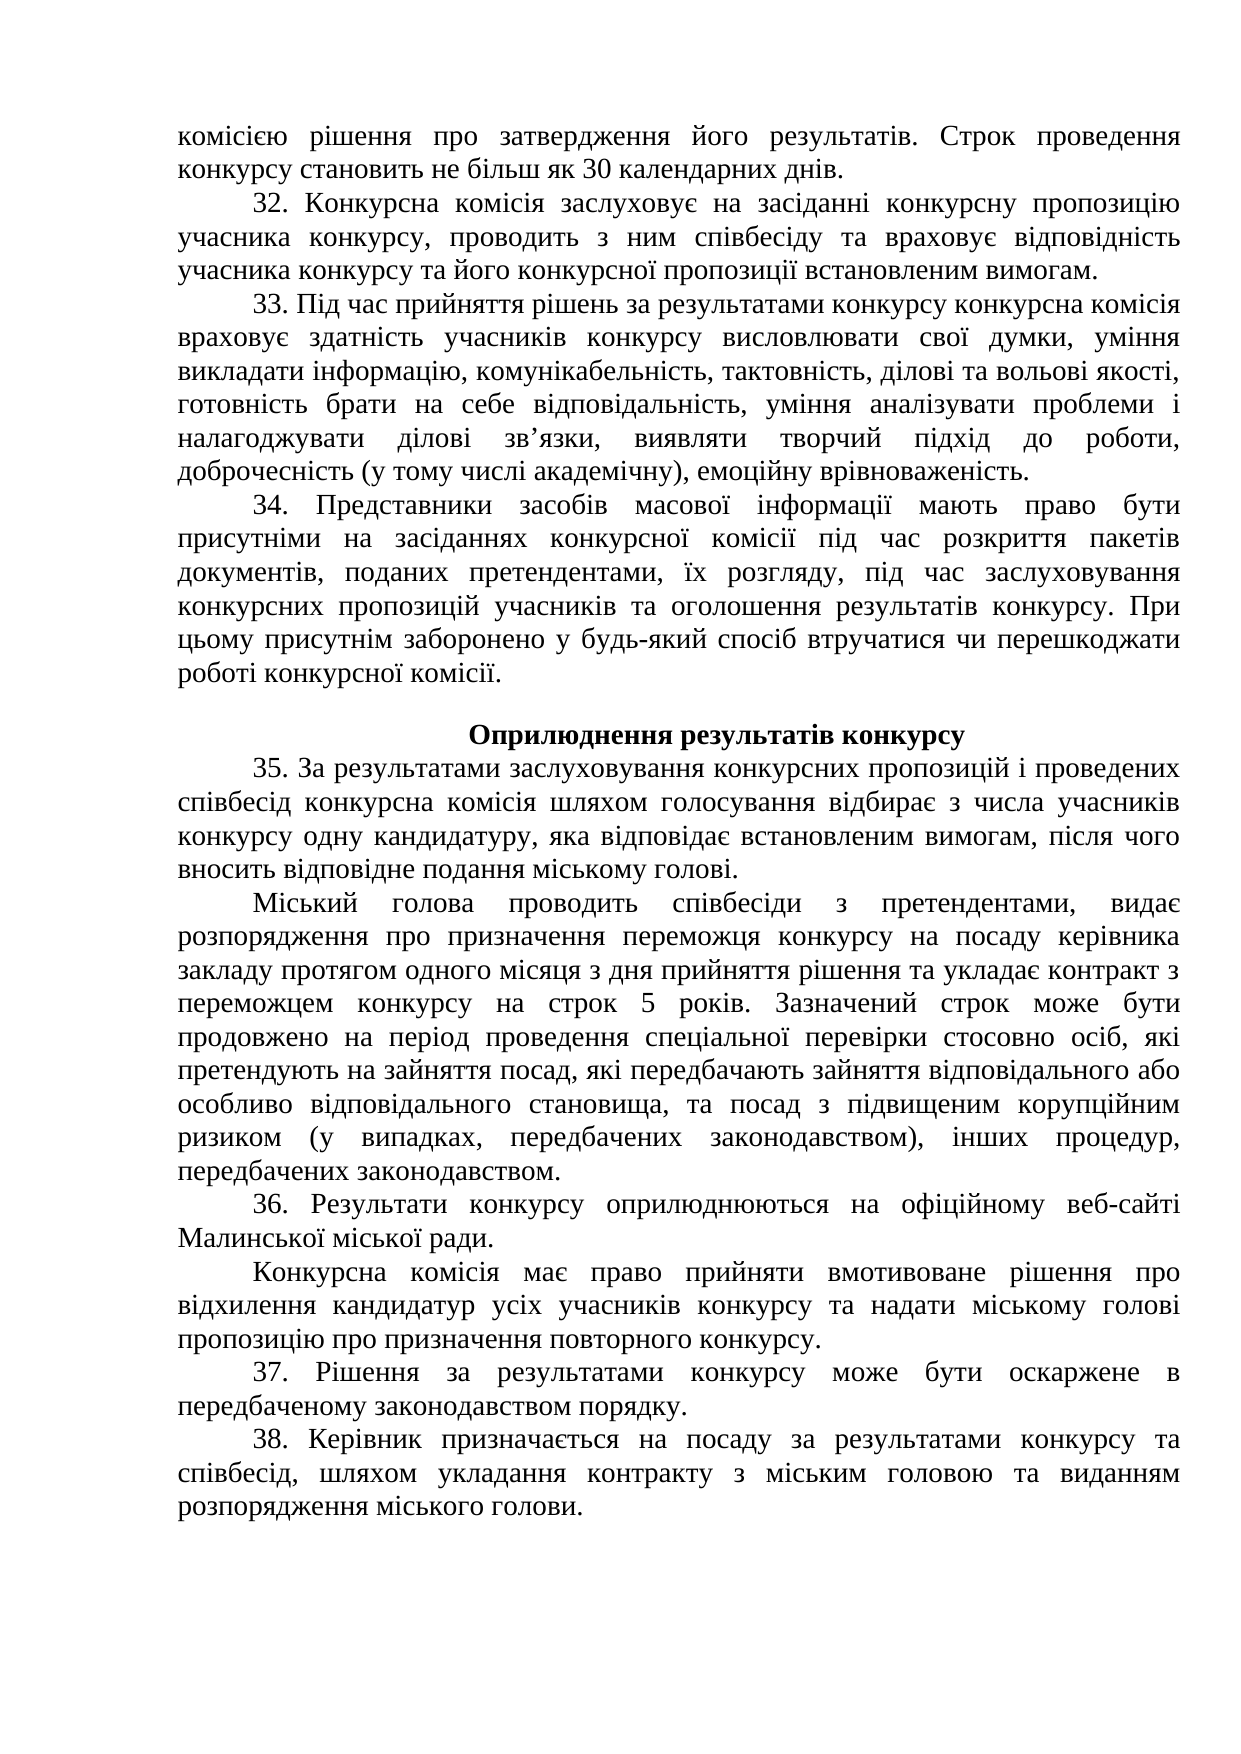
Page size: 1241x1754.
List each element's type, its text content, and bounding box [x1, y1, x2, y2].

text 37. Рішення за результатами конкурсу може бути оскаржене в передбаченому законодавством порядку. [177, 1354, 1181, 1421]
text 36. Результати конкурсу оприлюднюються на офіційному веб-сайті Малинської міської ради. [177, 1187, 1181, 1254]
text 38. Керівник призначається на посаду за результатами конкурсу та співбесід, шляхом укладання контракту з міським головою та виданням розпорядження міського голови. [177, 1421, 1181, 1522]
text 32. Конкурсна комісія заслуховує на засіданні конкурсну пропозицію учасника конкурсу, проводить з ним співбесіду та враховує відповідність учасника конкурсу та його конкурсної пропозиції встановленим вимогам. [177, 185, 1181, 286]
text 34. Представники засобів масової інформації мають право бути присутніми на засіданнях конкурсної комісії під час розкриття пакетів документів, поданих претендентами, їх розгляду, під час заслуховування конкурсних пропозицій учасників та оголошення результатів конкурсу. При цьому присутнім заборонено у будь-який спосіб втручатися чи перешкоджати роботі конкурсної комісії. [177, 487, 1181, 688]
text 33. Під час прийняття рішень за результатами конкурсу конкурсна комісія враховує здатність учасників конкурсу висловлювати свої думки, уміння викладати інформацію, комунікабельність, тактовність, ділові та вольові якості, готовність брати на себе відповідальність, уміння аналізувати проблеми і налагоджувати ділові зв’язки, виявляти творчий підхід до роботи, доброчесність (у тому числі академічну), емоційну врівноваженість. [177, 286, 1181, 487]
text Міський голова проводить співбесіди з претендентами, видає розпорядження про призначення переможця конкурсу на посаду керівника закладу протягом одного місяця з дня прийняття рішення та укладає контракт з переможцем конкурсу на строк 5 років. Зазначений строк може бути продовжено на період проведення спеціальної перевірки стосовно осіб, які претендують на зайняття посад, які передбачають зайняття відповідального або особливо відповідального становища, та посад з підвищеним корупційним ризиком (у випадках, передбачених законодавством), інших процедур, передбачених законодавством. [177, 885, 1181, 1187]
text Конкурсна комісія має право прийняти вмотивоване рішення про відхилення кандидатур усіх учасників конкурсу та надати міському голові пропозицію про призначення повторного конкурсу. [177, 1254, 1181, 1354]
text 35. За результатами заслуховування конкурсних пропозицій і проведених співбесід конкурсна комісія шляхом голосування відбирає з числа учасників конкурсу одну кандидатуру, яка відповідає встановленим вимогам, після чого вносить відповідне подання міському голові. [177, 751, 1181, 885]
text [177, 118, 1181, 185]
text Оприлюднення результатів конкурсу [224, 717, 1134, 751]
